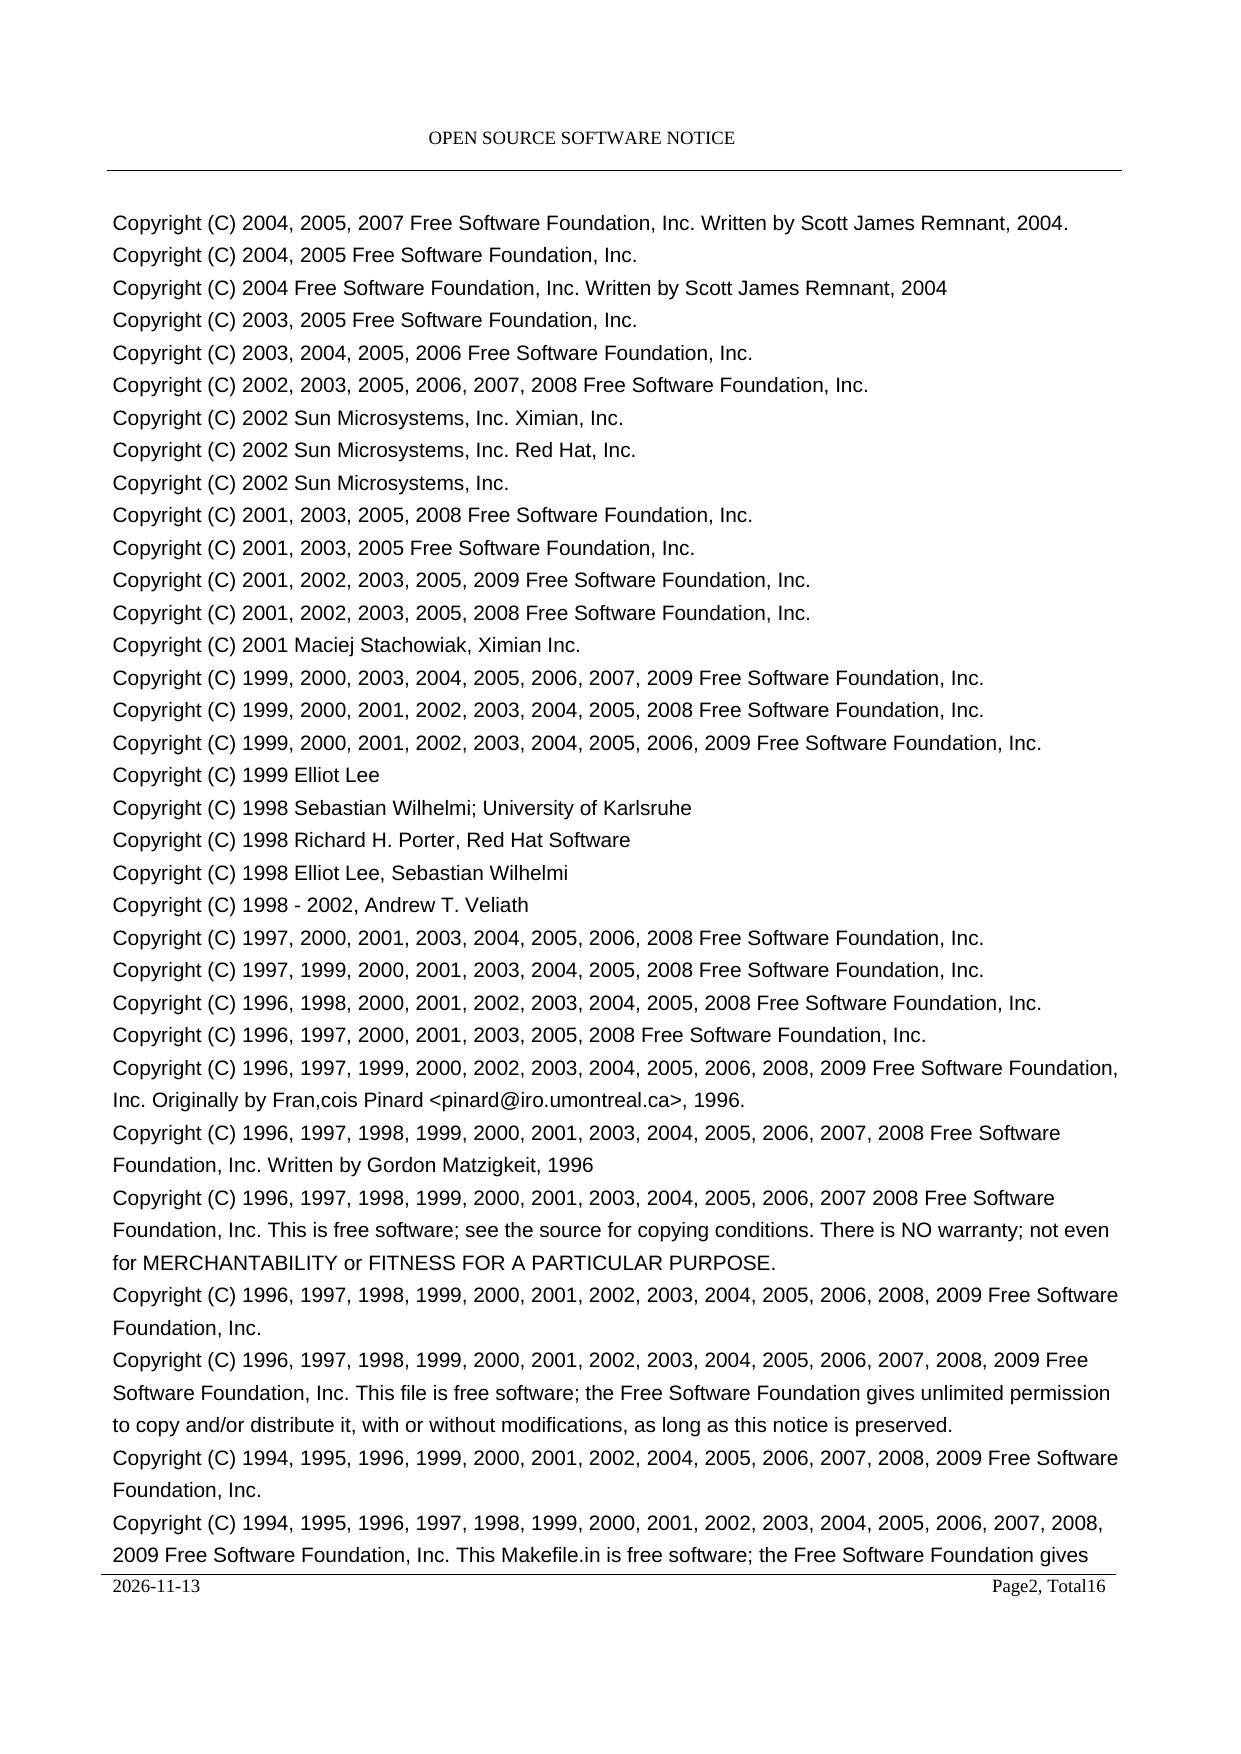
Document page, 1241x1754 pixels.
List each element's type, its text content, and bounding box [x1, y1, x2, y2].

text Copyright (C) 1998 Richard H. Porter, Red Hat Software [112, 824, 1128, 856]
text Copyright (C) 1994, 1995, 1996, 1999, 2000, 2001, 2002, 2004, 2005, 2006, 2007, 2008, 2009 Free Software Foundation, Inc. [112, 1441, 1128, 1506]
text Copyright (C) 1996, 1997, 1998, 1999, 2000, 2001, 2003, 2004, 2005, 2006, 2007 2008 Free Software Foundation, Inc. This is free software; see the source for copying conditions. There is NO warranty; not even for MERCHANTABILITY or FITNESS FOR A PARTICULAR PURPOSE. [112, 1181, 1128, 1279]
text Copyright (C) 1998 Sebastian Wilhelmi; University of Karlsruhe [112, 791, 1128, 824]
text Copyright (C) 1999, 2000, 2001, 2002, 2003, 2004, 2005, 2006, 2009 Free Software Foundation, Inc. [112, 726, 1128, 759]
text Copyright (C) 2004, 2005, 2007 Free Software Foundation, Inc. Written by Scott James Remnant, 2004. [112, 206, 1128, 239]
text Copyright (C) 1996, 1997, 1998, 1999, 2000, 2001, 2002, 2003, 2004, 2005, 2006, 2007, 2008, 2009 Free Software Foundation, Inc. This file is free software; the Free Software Foundation gives unlimited permission to copy and/or distribute it, with or without modifications, as long as this notice is preserved. [112, 1344, 1128, 1441]
text Copyright (C) 1998 Elliot Lee, Sebastian Wilhelmi [112, 856, 1128, 889]
text Copyright (C) 2004, 2005 Free Software Foundation, Inc. [112, 239, 1128, 271]
text Copyright (C) 2002, 2003, 2005, 2006, 2007, 2008 Free Software Foundation, Inc. [112, 369, 1128, 401]
text Copyright (C) 2001, 2003, 2005, 2008 Free Software Foundation, Inc. [112, 499, 1128, 531]
text Copyright (C) 1999, 2000, 2001, 2002, 2003, 2004, 2005, 2008 Free Software Foundation, Inc. [112, 694, 1128, 726]
text Copyright (C) 1996, 1997, 2000, 2001, 2003, 2005, 2008 Free Software Foundation, Inc. [112, 1019, 1128, 1051]
text Copyright (C) 1999, 2000, 2003, 2004, 2005, 2006, 2007, 2009 Free Software Foundation, Inc. [112, 661, 1128, 694]
text Copyright (C) 1999 Elliot Lee [112, 759, 1128, 791]
text Copyright (C) 1996, 1997, 1999, 2000, 2002, 2003, 2004, 2005, 2006, 2008, 2009 Free Software Foundation, Inc. Originally by Fran,cois Pinard <pinard@iro.umontreal.ca>, 1996. [112, 1051, 1128, 1116]
text Copyright (C) 1997, 2000, 2001, 2003, 2004, 2005, 2006, 2008 Free Software Foundation, Inc. [112, 921, 1128, 954]
text Copyright (C) 1996, 1997, 1998, 1999, 2000, 2001, 2002, 2003, 2004, 2005, 2006, 2008, 2009 Free Software Foundation, Inc. [112, 1279, 1128, 1344]
text Copyright (C) 2001, 2002, 2003, 2005, 2008 Free Software Foundation, Inc. [112, 596, 1128, 629]
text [112, 1506, 1128, 1571]
text Copyright (C) 2004 Free Software Foundation, Inc. Written by Scott James Remnant, 2004 [112, 271, 1128, 304]
text Copyright (C) 1997, 1999, 2000, 2001, 2003, 2004, 2005, 2008 Free Software Foundation, Inc. [112, 954, 1128, 986]
text Copyright (C) 2002 Sun Microsystems, Inc. Ximian, Inc. [112, 401, 1128, 434]
text Copyright (C) 1998 - 2002, Andrew T. Veliath [112, 889, 1128, 921]
text Copyright (C) 2002 Sun Microsystems, Inc. [112, 466, 1128, 499]
text Copyright (C) 1996, 1998, 2000, 2001, 2002, 2003, 2004, 2005, 2008 Free Software Foundation, Inc. [112, 986, 1128, 1019]
text Copyright (C) 2001 Maciej Stachowiak, Ximian Inc. [112, 629, 1128, 661]
text Copyright (C) 2003, 2005 Free Software Foundation, Inc. [112, 304, 1128, 336]
text Copyright (C) 2003, 2004, 2005, 2006 Free Software Foundation, Inc. [112, 336, 1128, 369]
text Copyright (C) 2001, 2002, 2003, 2005, 2009 Free Software Foundation, Inc. [112, 564, 1128, 596]
text Copyright (C) 1996, 1997, 1998, 1999, 2000, 2001, 2003, 2004, 2005, 2006, 2007, 2008 Free Software Foundation, Inc. Written by Gordon Matzigkeit, 1996 [112, 1116, 1128, 1181]
text Copyright (C) 2002 Sun Microsystems, Inc. Red Hat, Inc. [112, 434, 1128, 466]
text Copyright (C) 2001, 2003, 2005 Free Software Foundation, Inc. [112, 531, 1128, 564]
